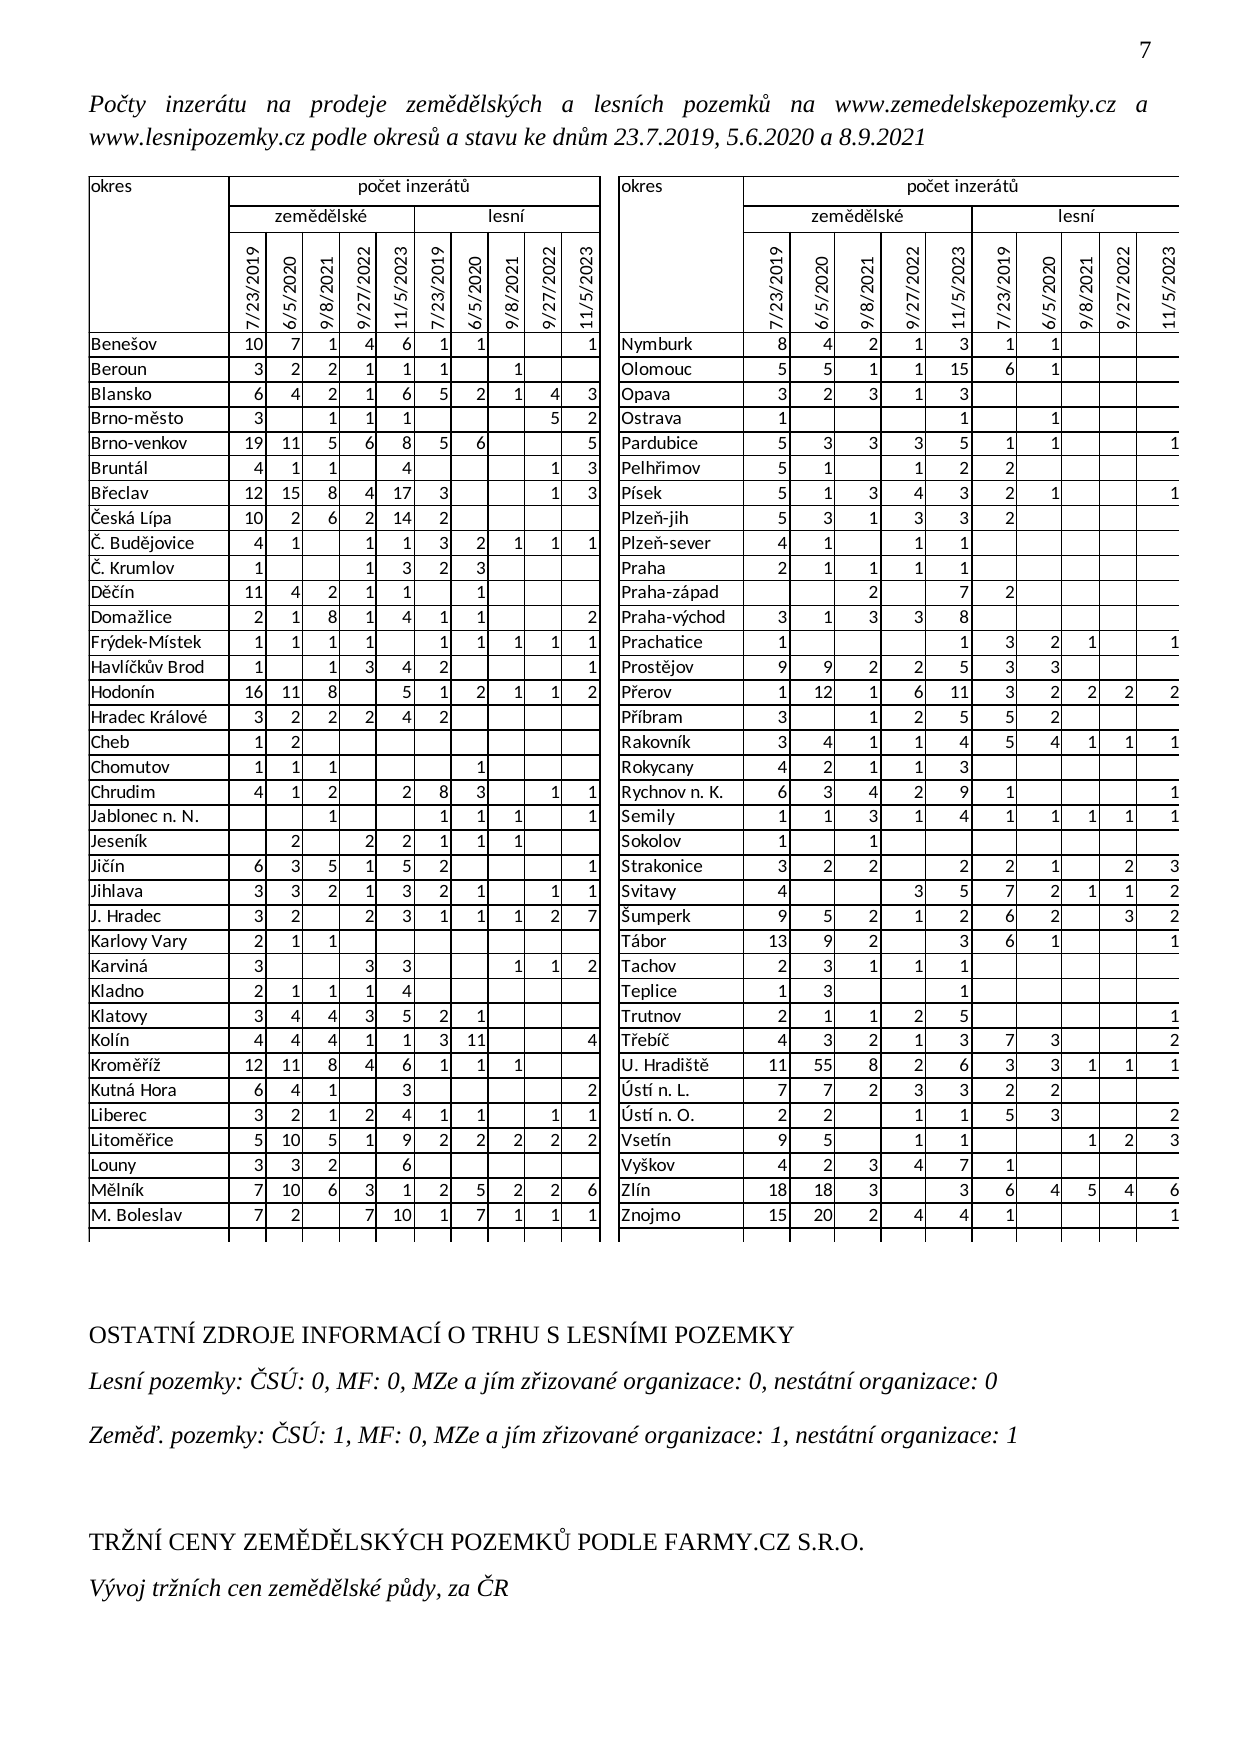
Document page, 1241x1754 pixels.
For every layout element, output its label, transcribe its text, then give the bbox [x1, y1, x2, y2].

text Ostatní zdroje informací o trhu s lesními pozemky [89, 1320, 1152, 1349]
text Počty inzerátu na prodeje zemědělských a lesních pozemků na www.zemedelskepozemky.cz a www.lesnipozemky.cz podle okresů a stavu ke dnům 23.7.2019, 5.6.2020 a 8.9.2021 [89, 89, 1152, 151]
text Tržní ceny zemědělských pozemků podle FARMY.CZ s.r.o. [89, 1527, 1152, 1556]
text Zeměď. pozemky: ČSÚ: 1, MF: 0, MZe a jím zřizované organizace: 1, nestátní organizace: 1 [89, 1420, 1152, 1448]
text Vývoj tržních cen zemědělské půdy, za ČR [89, 1573, 1152, 1602]
text Lesní pozemky: ČSÚ: 0, MF: 0, MZe a jím zřizované organizace: 0, nestátní organizace: 0 [89, 1366, 1152, 1395]
